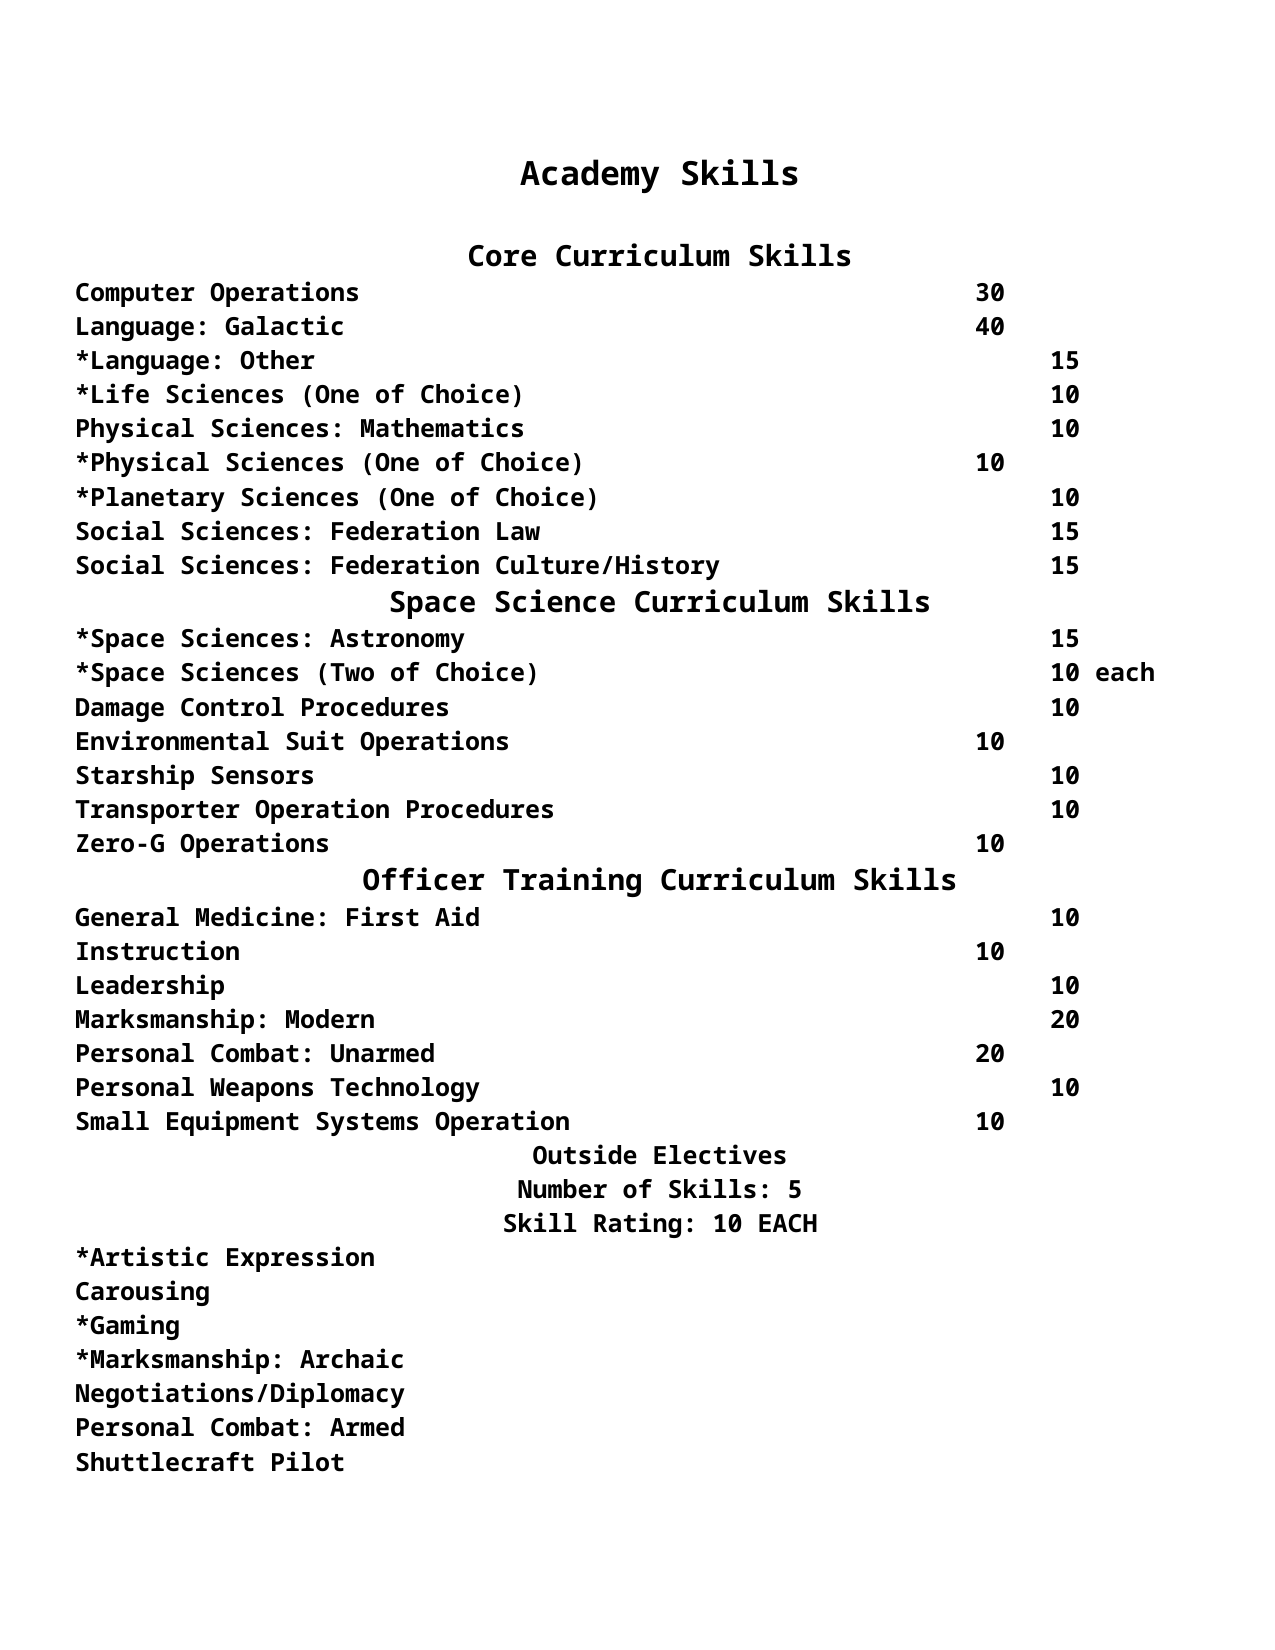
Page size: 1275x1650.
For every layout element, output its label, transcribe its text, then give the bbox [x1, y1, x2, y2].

text Social Sciences: Federation Culture/History 15 [75, 547, 1245, 581]
text Shuttlecraft Pilot [75, 1444, 1245, 1478]
text Carousing [75, 1274, 1245, 1308]
text Environmental Suit Operations 10 [75, 723, 1245, 757]
text Outside Electives [75, 1138, 1245, 1172]
text *Space Sciences (Two of Choice) 10 each [75, 655, 1245, 689]
text Computer Operations 30 [75, 275, 1245, 309]
text Academy Skills [75, 150, 1245, 195]
text Instruction 10 [75, 933, 1245, 967]
text Zero-G Operations 10 [75, 825, 1245, 859]
text Leadership 10 [75, 967, 1245, 1001]
text Core Curriculum Skills [75, 235, 1245, 275]
text *Language: Other 15 [75, 343, 1245, 377]
text Social Sciences: Federation Law 15 [75, 513, 1245, 547]
text *Gaming [75, 1308, 1245, 1342]
text Personal Weapons Technology 10 [75, 1069, 1245, 1103]
text Number of Skills: 5 [75, 1172, 1245, 1206]
text *Marksmanship: Archaic [75, 1342, 1245, 1376]
text Personal Combat: Unarmed 20 [75, 1035, 1245, 1069]
text Marksmanship: Modern 20 [75, 1001, 1245, 1035]
text Transporter Operation Procedures 10 [75, 791, 1245, 825]
text *Planetary Sciences (One of Choice) 10 [75, 479, 1245, 513]
text *Physical Sciences (One of Choice) 10 [75, 445, 1245, 479]
text Space Science Curriculum Skills [75, 581, 1245, 621]
text Negotiations/Diplomacy [75, 1376, 1245, 1410]
text Officer Training Curriculum Skills [75, 859, 1245, 899]
text Damage Control Procedures 10 [75, 689, 1245, 723]
text General Medicine: First Aid 10 [75, 899, 1245, 933]
text *Life Sciences (One of Choice) 10 [75, 377, 1245, 411]
text Small Equipment Systems Operation 10 [75, 1103, 1245, 1138]
text Physical Sciences: Mathematics 10 [75, 411, 1245, 445]
text *Space Sciences: Astronomy 15 [75, 621, 1245, 655]
text *Artistic Expression [75, 1240, 1245, 1274]
text Skill Rating: 10 EACH [75, 1206, 1245, 1240]
text Personal Combat: Armed [75, 1410, 1245, 1444]
text Starship Sensors 10 [75, 757, 1245, 791]
text Language: Galactic 40 [75, 309, 1245, 343]
